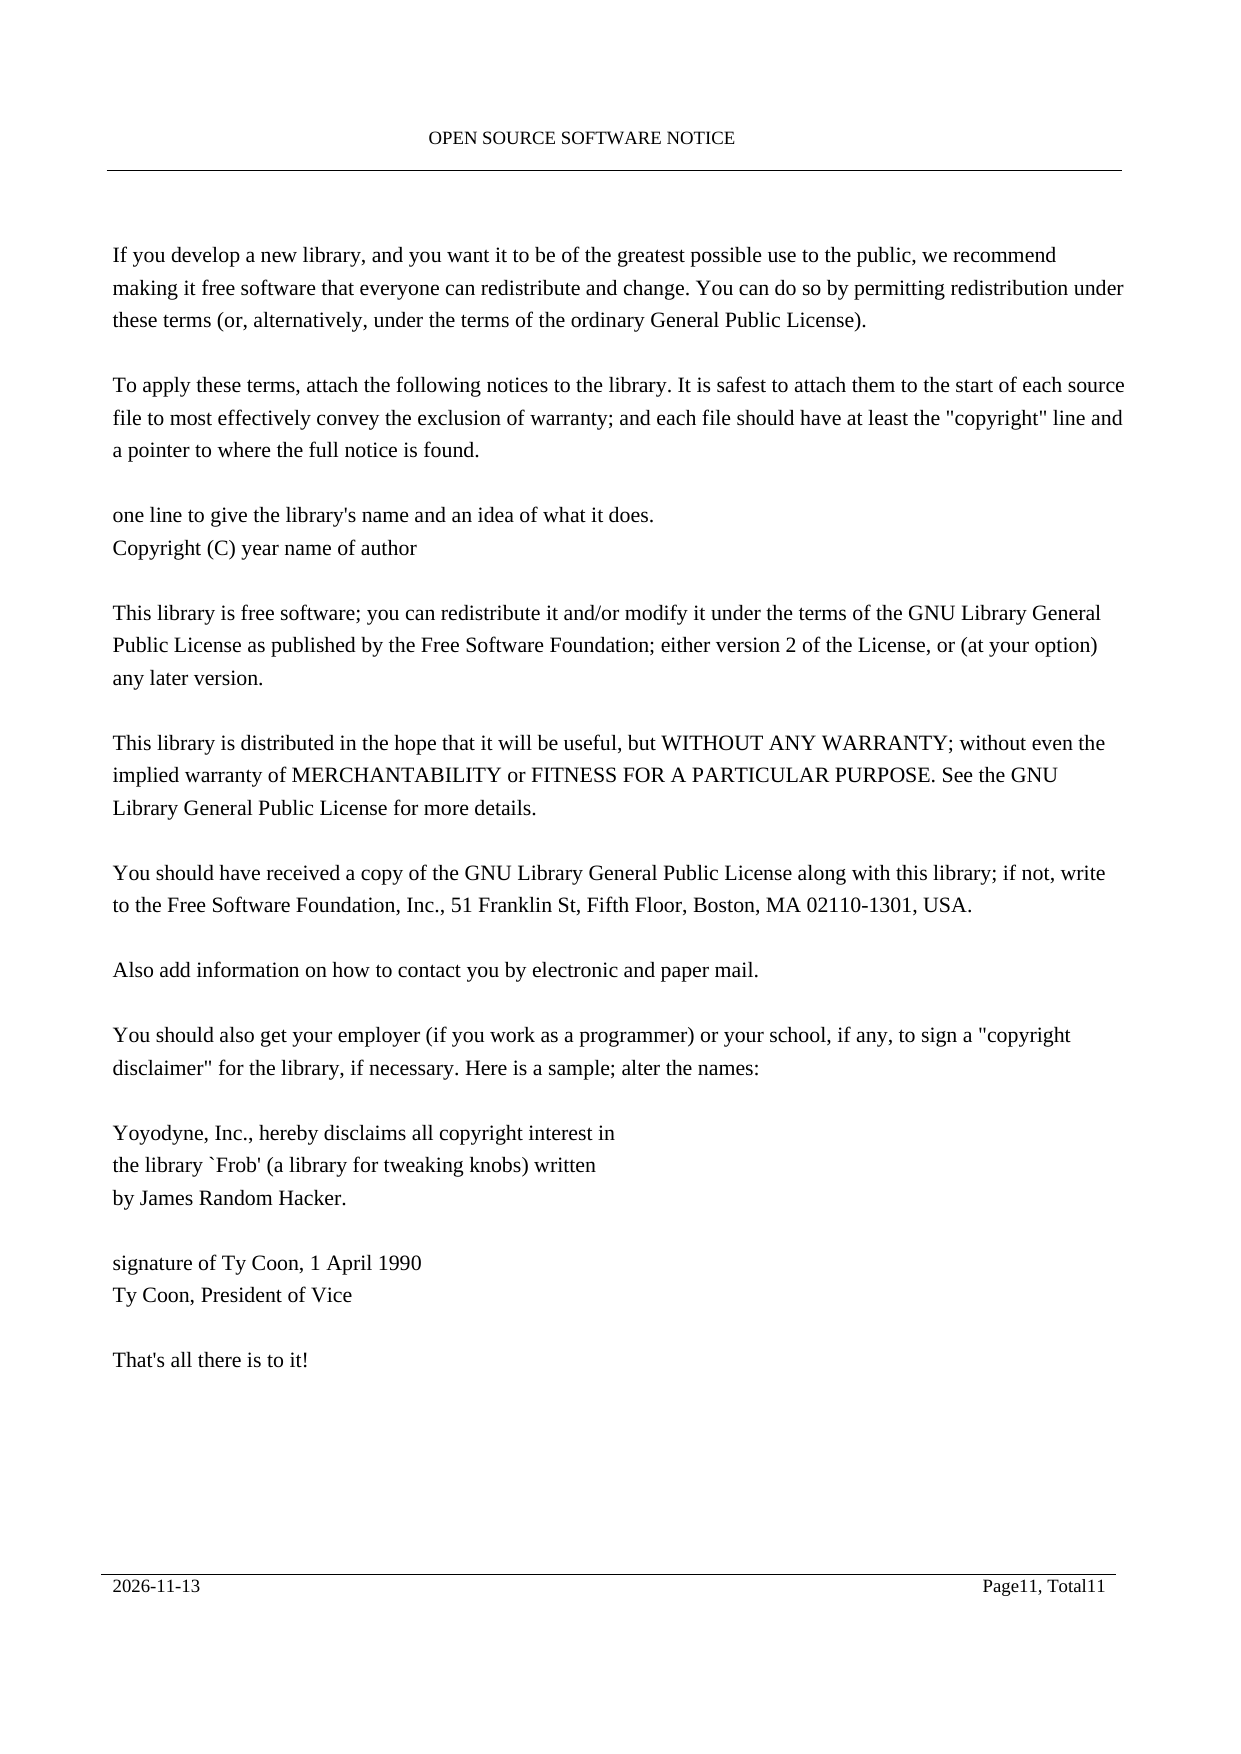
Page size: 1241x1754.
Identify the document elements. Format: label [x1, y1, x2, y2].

text [112, 206, 1128, 1376]
